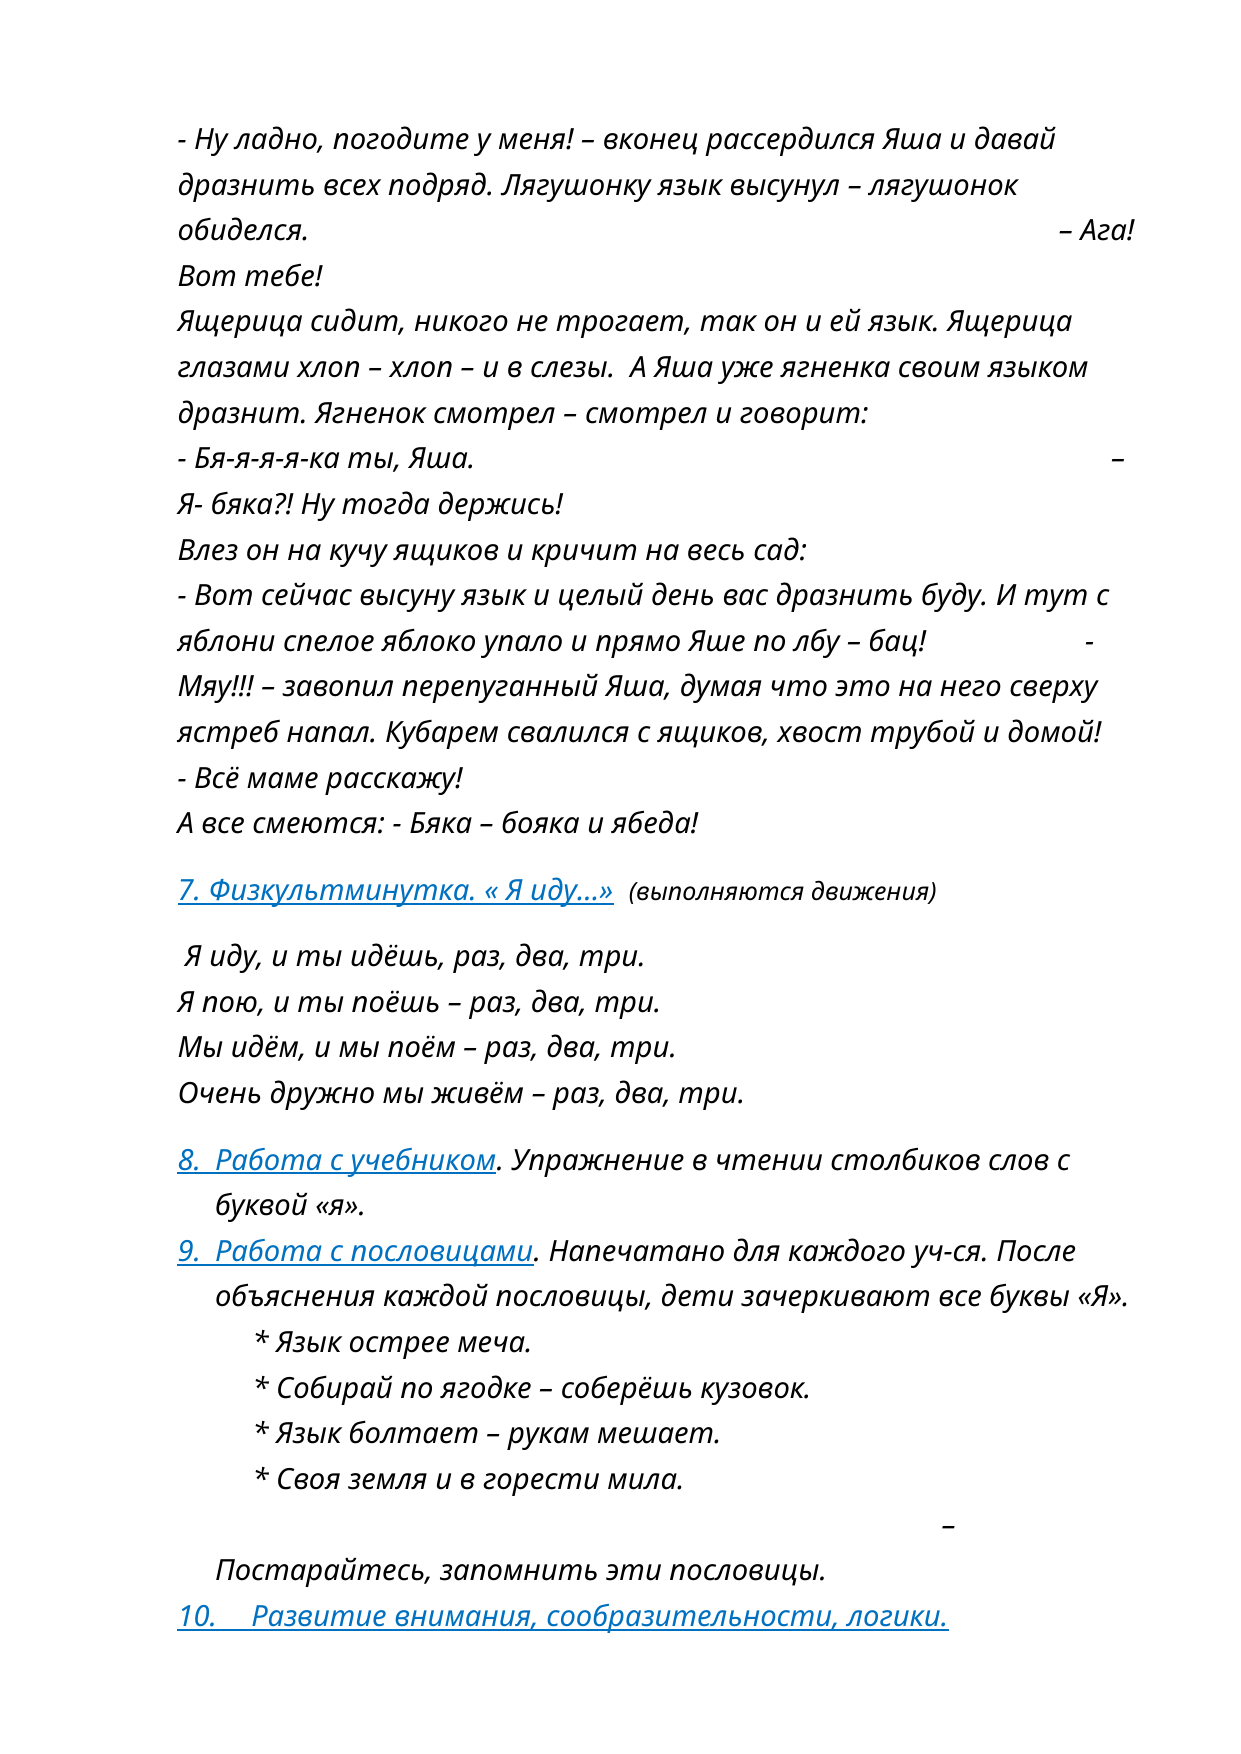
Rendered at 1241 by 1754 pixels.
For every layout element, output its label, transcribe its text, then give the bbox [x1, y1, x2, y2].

list Развитие внимания, сообразительности, логики. [177, 1595, 1152, 1635]
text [177, 118, 1152, 842]
list Работа с учебником. Упражнение в чтении столбиков слов с буквой «я». [177, 1139, 1152, 1224]
list * Язык острее меча. * Собирай по ягодке – соберёшь кузовок. * Язык болтает – рукам мешает. * Своя земля и в горести мила. [252, 1321, 1152, 1498]
list Работа с пословицами. Напечатано для каждого уч-ся. После объяснения каждой пословицы, дети зачеркивают все буквы «Я». [177, 1230, 1152, 1315]
list –Постарайтесь, запомнить эти пословицы. [215, 1504, 1152, 1589]
text Я иду, и ты идёшь, раз, два, три. Я пою, и ты поёшь – раз, два, три. Мы идём, и мы поём – раз, два, три. Очень дружно мы живём – раз, два, три. [177, 935, 1152, 1112]
text 7. Физкультминутка. « Я иду…» (выполняются движения) [177, 869, 1152, 909]
